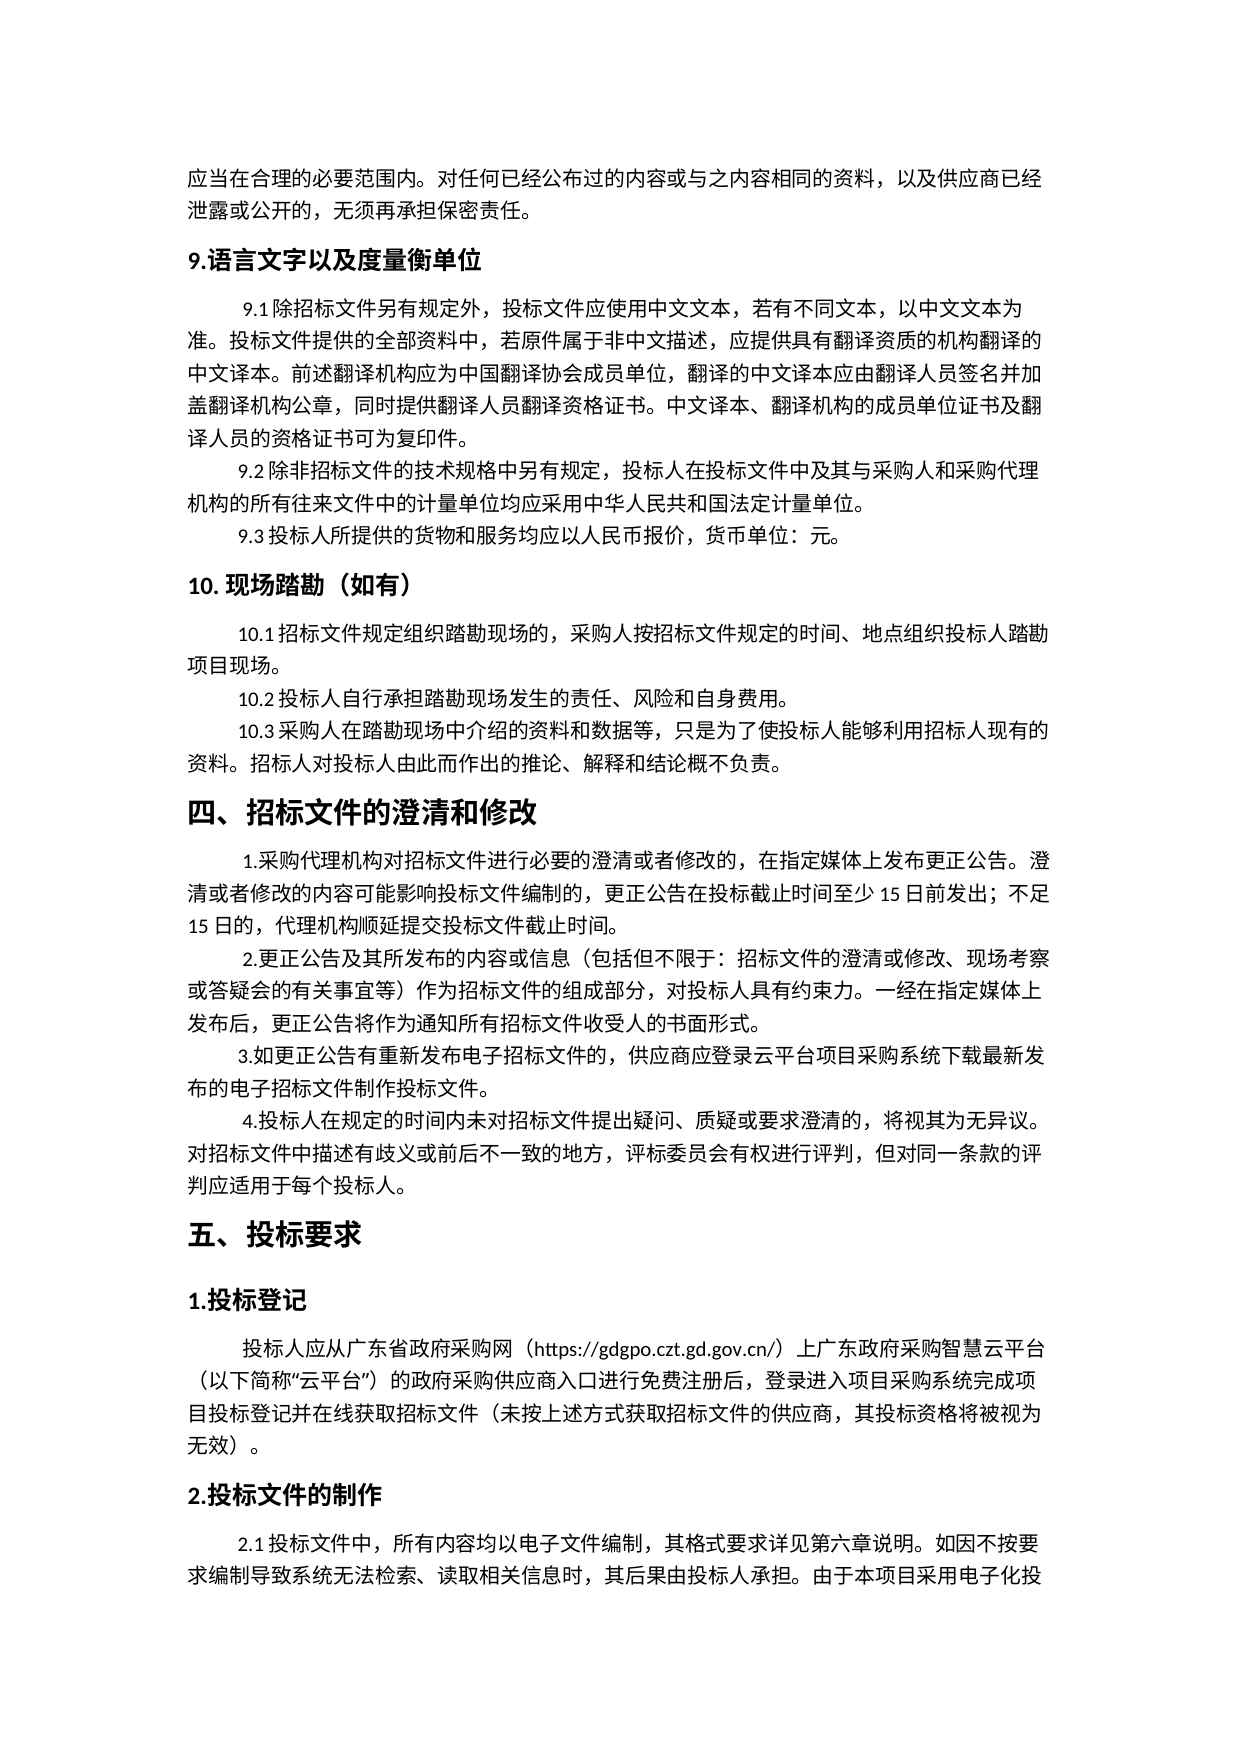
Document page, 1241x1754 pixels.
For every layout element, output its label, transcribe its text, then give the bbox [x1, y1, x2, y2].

text 1.投标登记 [187, 1267, 1053, 1332]
text 2.更正公告及其所发布的内容或信息（包括但不限于：招标文件的澄清或修改、现场考察或答疑会的有关事宜等）作为招标文件的组成部分，对投标人具有约束力。一经在指定媒体上发布后，更正公告将作为通知所有招标文件收受人的书面形式。 [187, 942, 1053, 1039]
text 9.1除招标文件另有规定外，投标文件应使用中文文本，若有不同文本，以中文文本为准。投标文件提供的全部资料中，若原件属于非中文描述，应提供具有翻译资质的机构翻译的中文译本。前述翻译机构应为中国翻译协会成员单位，翻译的中文译本应由翻译人员签名并加盖翻译机构公章，同时提供翻译人员翻译资格证书。中文译本、翻译机构的成员单位证书及翻译人员的资格证书可为复印件。 [187, 292, 1053, 454]
text 2.投标文件的制作 [187, 1462, 1053, 1527]
text 五、投标要求 [187, 1202, 1053, 1267]
text 9.2除非招标文件的技术规格中另有规定，投标人在投标文件中及其与采购人和采购代理机构的所有往来文件中的计量单位均应采用中华人民共和国法定计量单位。 [187, 454, 1053, 519]
text 10.3采购人在踏勘现场中介绍的资料和数据等，只是为了使投标人能够利用招标人现有的资料。招标人对投标人由此而作出的推论、解释和结论概不负责。 [187, 714, 1053, 779]
text 四、招标文件的澄清和修改 [187, 779, 1053, 844]
text 3.如更正公告有重新发布电子招标文件的，供应商应登录云平台项目采购系统下载最新发布的电子招标文件制作投标文件。 [187, 1039, 1053, 1104]
text 10.2投标人自行承担踏勘现场发生的责任、风险和自身费用。 [187, 682, 1053, 714]
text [187, 162, 1053, 227]
text 10. 现场踏勘（如有） [187, 552, 1053, 617]
text 9.语言文字以及度量衡单位 [187, 227, 1053, 292]
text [187, 1527, 1053, 1592]
text 9.3投标人所提供的货物和服务均应以人民币报价，货币单位：元。 [187, 519, 1053, 552]
text 10.1招标文件规定组织踏勘现场的，采购人按招标文件规定的时间、地点组织投标人踏勘项目现场。 [187, 617, 1053, 682]
text 1.采购代理机构对招标文件进行必要的澄清或者修改的，在指定媒体上发布更正公告。澄清或者修改的内容可能影响投标文件编制的，更正公告在投标截止时间至少15日前发出；不足15日的，代理机构顺延提交投标文件截止时间。 [187, 844, 1053, 942]
text 投标人应从广东省政府采购网（https://gdgpo.czt.gd.gov.cn/）上广东政府采购智慧云平台（以下简称“云平台”）的政府采购供应商入口进行免费注册后，登录进入项目采购系统完成项目投标登记并在线获取招标文件（未按上述方式获取招标文件的供应商，其投标资格将被视为无效）。 [187, 1332, 1053, 1462]
text 4.投标人在规定的时间内未对招标文件提出疑问、质疑或要求澄清的，将视其为无异议。对招标文件中描述有歧义或前后不一致的地方，评标委员会有权进行评判，但对同一条款的评判应适用于每个投标人。 [187, 1104, 1053, 1202]
